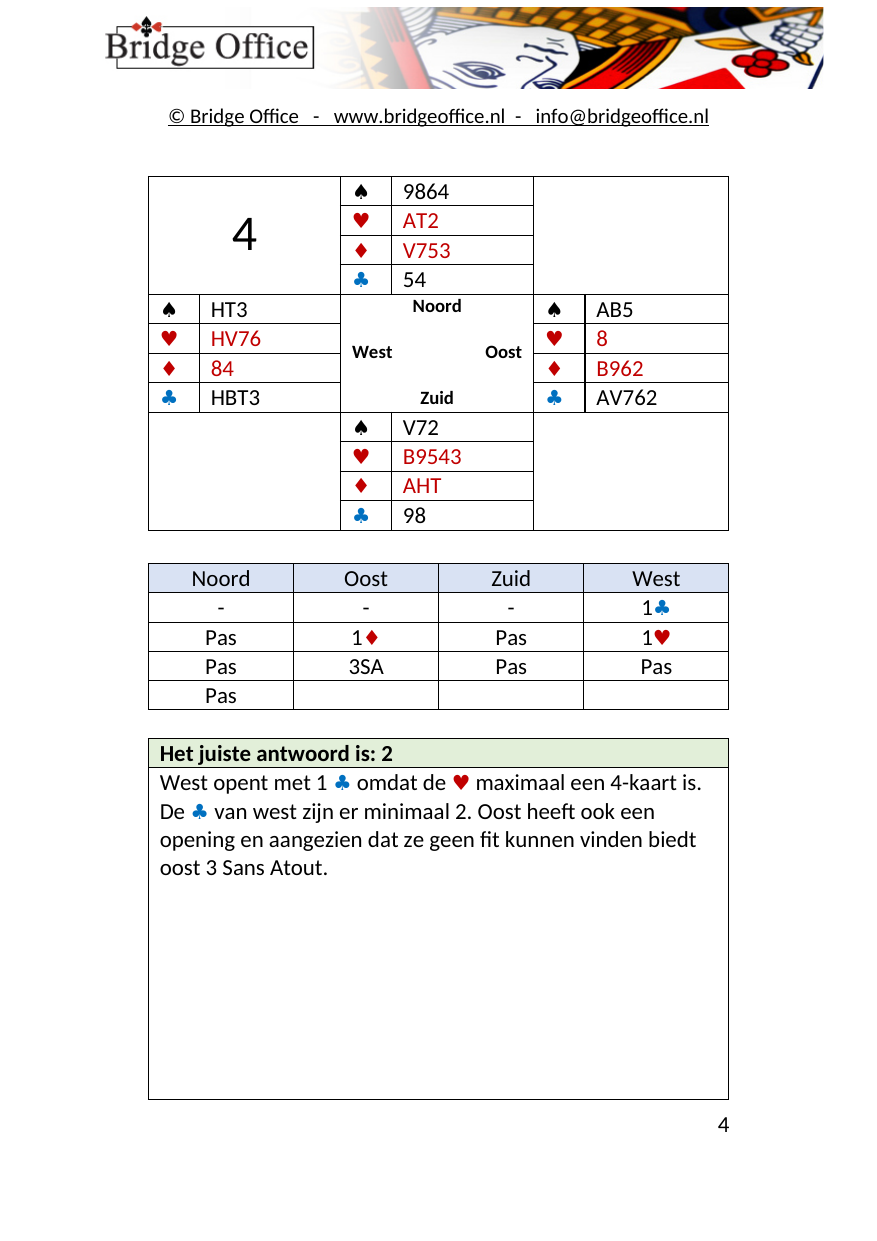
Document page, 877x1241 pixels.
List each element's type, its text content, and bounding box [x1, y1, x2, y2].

table_header [341, 177, 391, 205]
table_cell Pas [149, 623, 293, 651]
table_cell HT3 [200, 295, 340, 323]
table_cell Pas [439, 623, 583, 651]
table_cell 98 [392, 501, 533, 529]
table_cell [149, 413, 340, 529]
table_cell [149, 354, 199, 382]
table_cell V72 [392, 413, 533, 441]
table_header Het juiste antwoord is: 2 [149, 739, 728, 767]
table_cell Pas [439, 652, 583, 680]
table_header Noord [149, 564, 293, 592]
table_cell B9543 [392, 442, 533, 471]
table_cell [341, 413, 391, 441]
table_cell [341, 472, 391, 500]
table_header 4 [149, 177, 340, 294]
table_cell - [149, 593, 293, 622]
table_header West [584, 564, 728, 592]
table_cell 1♦ [294, 623, 438, 651]
picture [78, 7, 824, 89]
table_cell [534, 413, 728, 529]
table_header [534, 177, 728, 294]
table_header 9864 [392, 177, 533, 205]
table_cell West opent met 1 ♣ omdat de ♥ maximaal een 4-kaart is. De ♣ van west zijn er minimaal 2. Oost heeft ook een opening en aangezien dat ze geen fit kunnen vinden biedt oost 3 Sans Atout. [149, 768, 728, 1099]
table_cell Pas [584, 652, 728, 680]
table_cell [149, 383, 199, 412]
table_cell [341, 206, 391, 235]
table_cell Pas [149, 652, 293, 680]
table_cell [534, 295, 584, 323]
table_cell 1♣ [584, 593, 728, 622]
table_cell AB5 [586, 295, 728, 323]
table_cell [439, 681, 583, 709]
table_cell 8 [586, 324, 728, 353]
table_cell - [439, 593, 583, 622]
table_cell - [294, 593, 438, 622]
table_cell 1♥ [584, 623, 728, 651]
table_cell B962 [586, 354, 728, 382]
table_cell [341, 501, 391, 529]
table_cell [341, 442, 391, 471]
table_cell [534, 383, 584, 412]
table_cell AHT [392, 472, 533, 500]
table_cell [341, 265, 391, 294]
table_cell HV76 [200, 324, 340, 353]
table_cell Pas [149, 681, 293, 709]
table_cell [341, 236, 391, 264]
table_cell [294, 681, 438, 709]
table_cell AV762 [586, 383, 728, 412]
table_cell AT2 [392, 206, 533, 235]
table_cell 54 [392, 265, 533, 294]
table_cell Noord West Oost Zuid [341, 295, 533, 412]
table_cell [584, 681, 728, 709]
table_cell 3SA [294, 652, 438, 680]
table_cell HBT3 [200, 383, 340, 412]
table_cell V753 [392, 236, 533, 264]
table_cell 84 [200, 354, 340, 382]
table_cell [149, 324, 199, 353]
table_header Zuid [439, 564, 583, 592]
table_cell [149, 295, 199, 323]
table_cell [534, 354, 584, 382]
table_header Oost [294, 564, 438, 592]
table_cell [534, 324, 584, 353]
